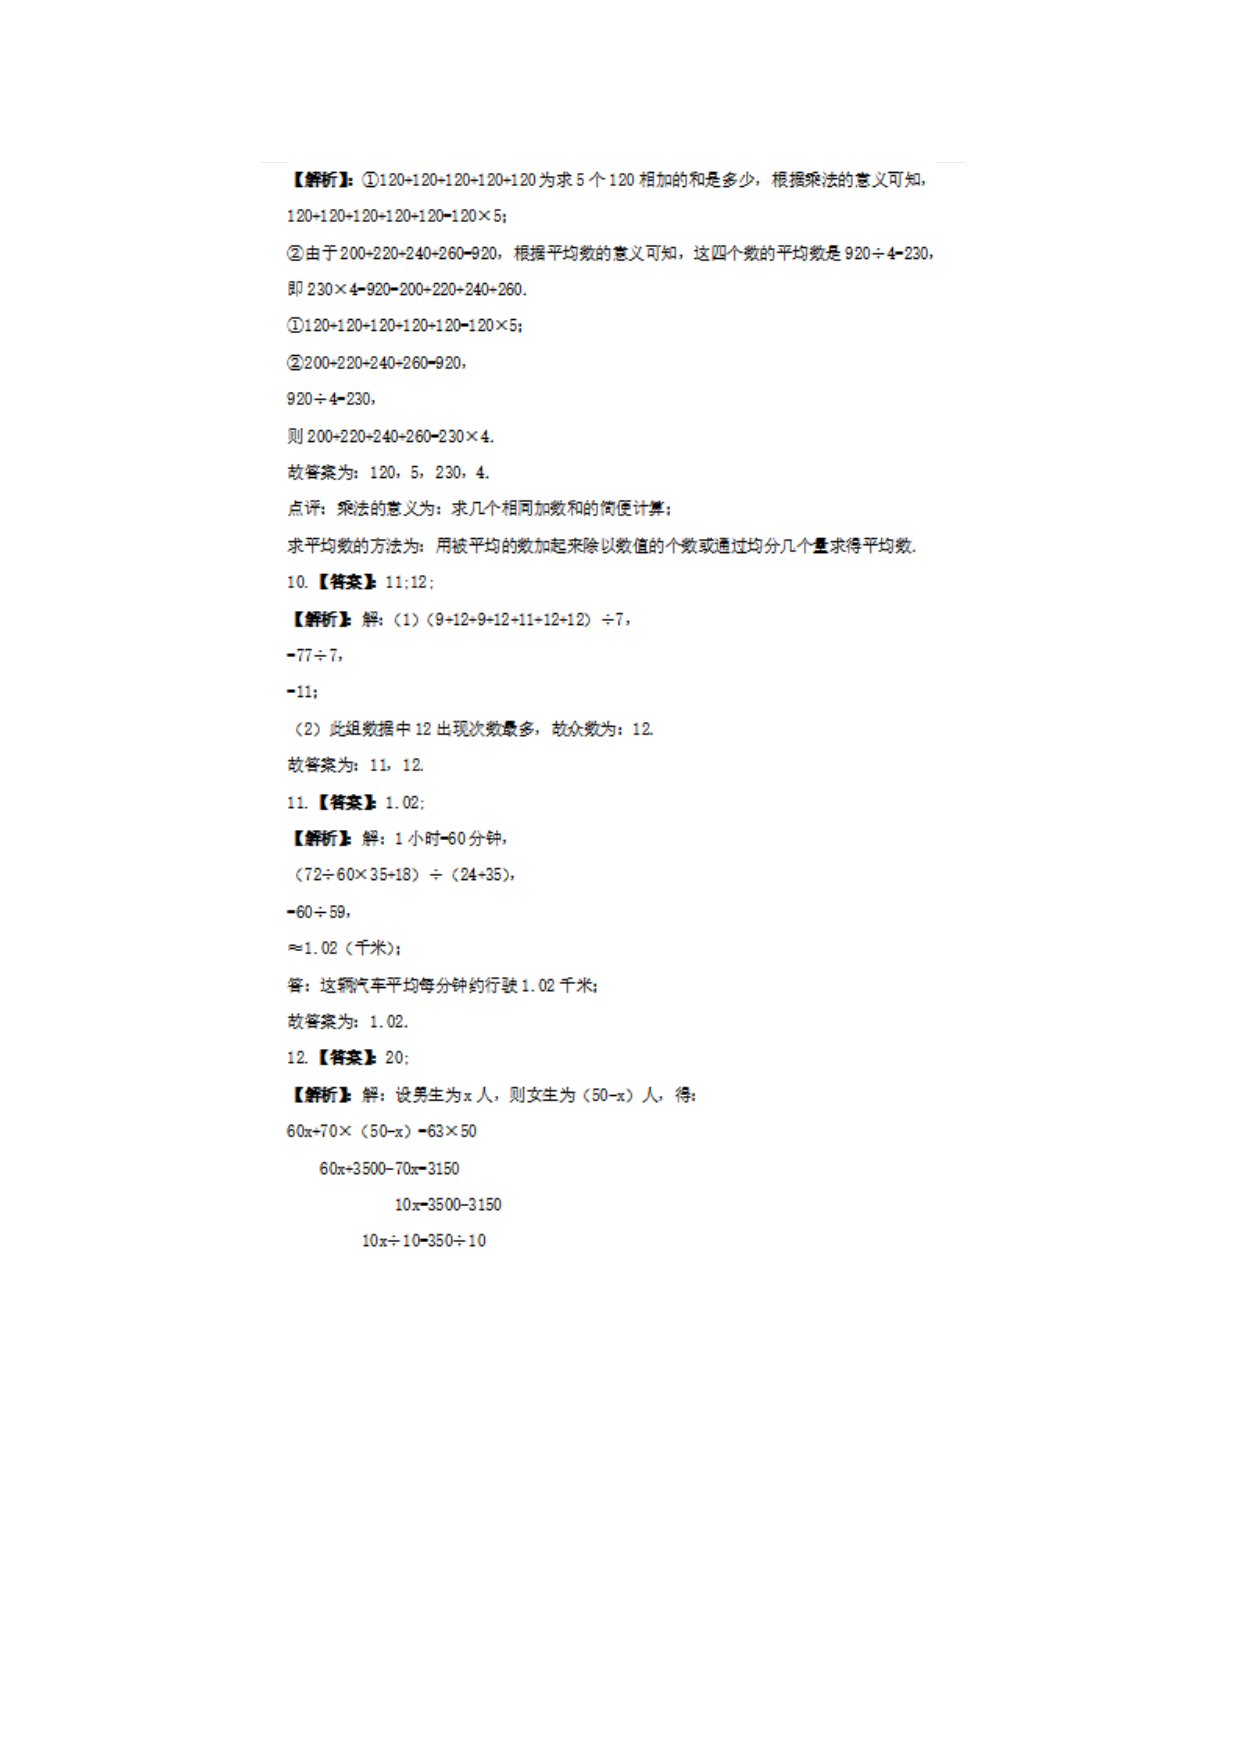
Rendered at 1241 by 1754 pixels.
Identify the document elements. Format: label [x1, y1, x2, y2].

picture [248, 162, 992, 1253]
